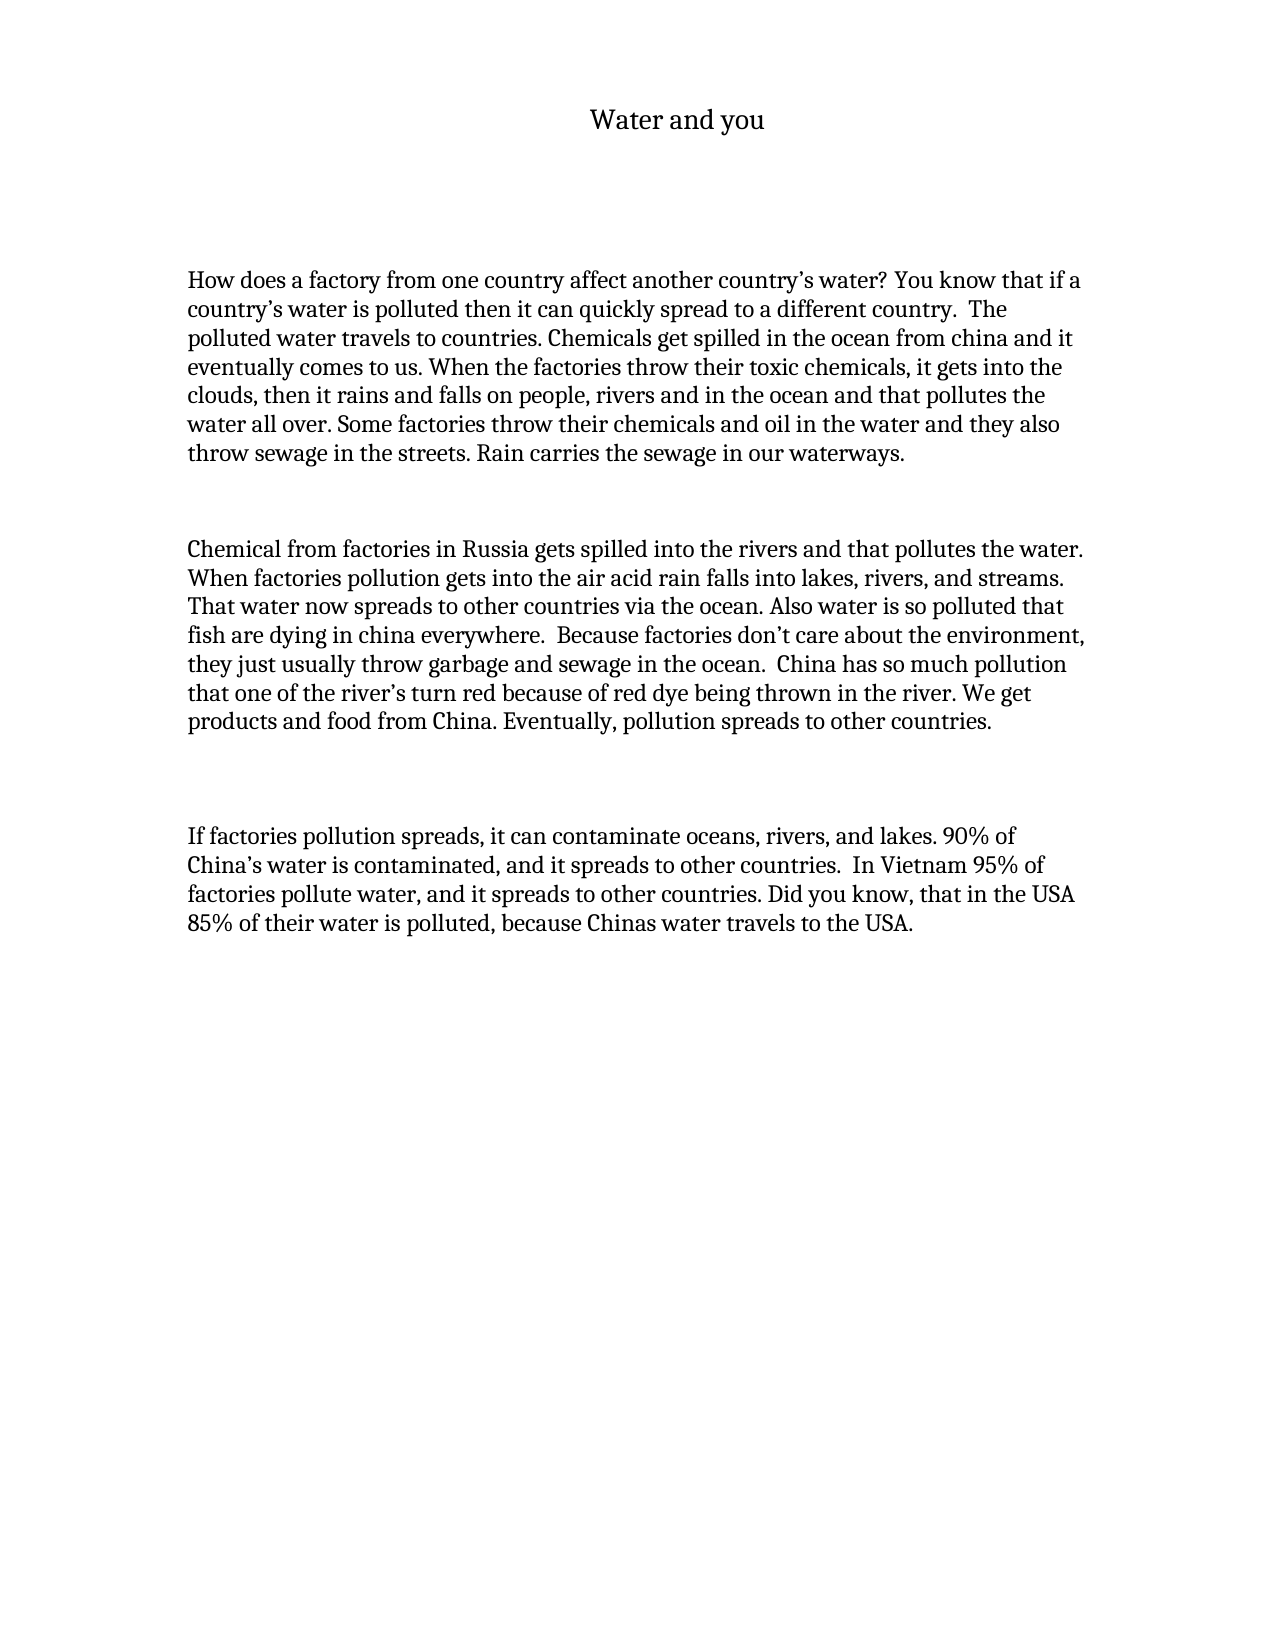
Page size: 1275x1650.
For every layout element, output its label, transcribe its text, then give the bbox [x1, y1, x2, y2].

text Water and you [187, 103, 1088, 137]
text If factories pollution spreads, it can contaminate oceans, rivers, and lakes. 90% of China’s water is contaminated, and it spreads to other countries. In Vietnam 95% of factories pollute water, and it spreads to other countries. Did you know, that in the USA 85% of their water is polluted, because Chinas water travels to the USA. [187, 822, 1088, 937]
text Chemical from factories in Russia gets spilled into the rivers and that pollutes the water. When factories pollution gets into the air acid rain falls into lakes, rivers, and streams. That water now spreads to other countries via the ocean. Also water is so polluted that fish are dying in china everywhere. Because factories don’t care about the environment, they just usually throw garbage and sewage in the ocean. China has so much pollution that one of the river’s turn red because of red dye being thrown in the river. We get products and food from China. Eventually, pollution spreads to other countries. [187, 535, 1088, 736]
text How does a factory from one country affect another country’s water? You know that if a country’s water is polluted then it can quickly spread to a different country. The polluted water travels to countries. Chemicals get spilled in the ocean from china and it eventually comes to us. When the factories throw their toxic chemicals, it gets into the clouds, then it rains and falls on people, rivers and in the ocean and that pollutes the water all over. Some factories throw their chemicals and oil in the water and they also throw sewage in the streets. Rain carries the sewage in our waterways. [187, 266, 1088, 468]
